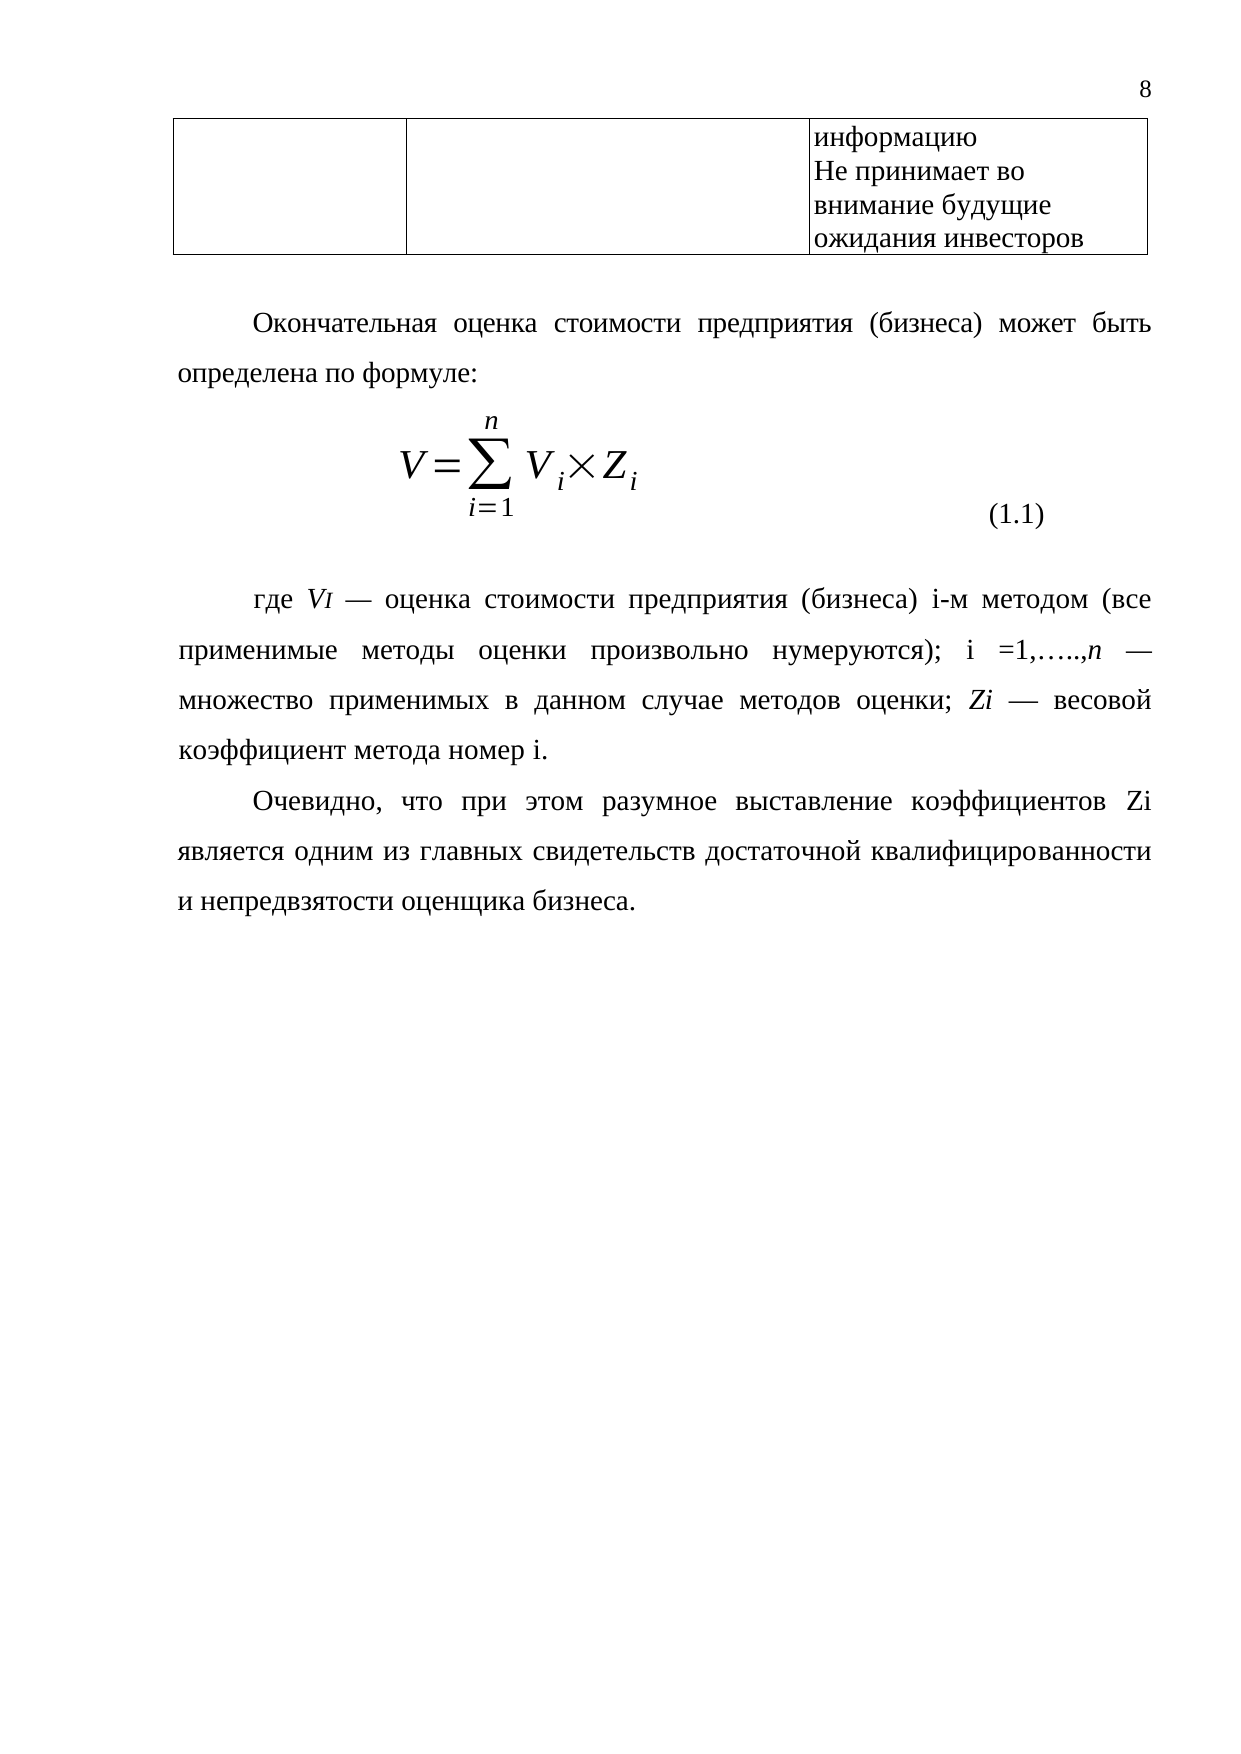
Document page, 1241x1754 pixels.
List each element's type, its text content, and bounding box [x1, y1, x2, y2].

text Очевидно, что при этом разумное выставление коэффициентов Zi является одним из главных свидетельств достаточной квалифицированности и непредвзятости оценщика бизнеса. [177, 783, 1152, 917]
text (1.1) [177, 406, 1152, 529]
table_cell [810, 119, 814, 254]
text Окончательная оценка стоимости предприятия (бизнеса) может быть определена по формуле: [177, 305, 1152, 389]
table_cell [174, 119, 406, 254]
text где Vi — оценка стоимости предприятия (бизнеса) i-м методом (все применимые методы оценки произвольно нумеруются); i =1,…..,п — множество применимых в данном случае методов оценки; Zi — весовой коэффициент метода номер i. [178, 582, 1152, 766]
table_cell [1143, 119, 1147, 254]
table_cell [407, 119, 809, 254]
